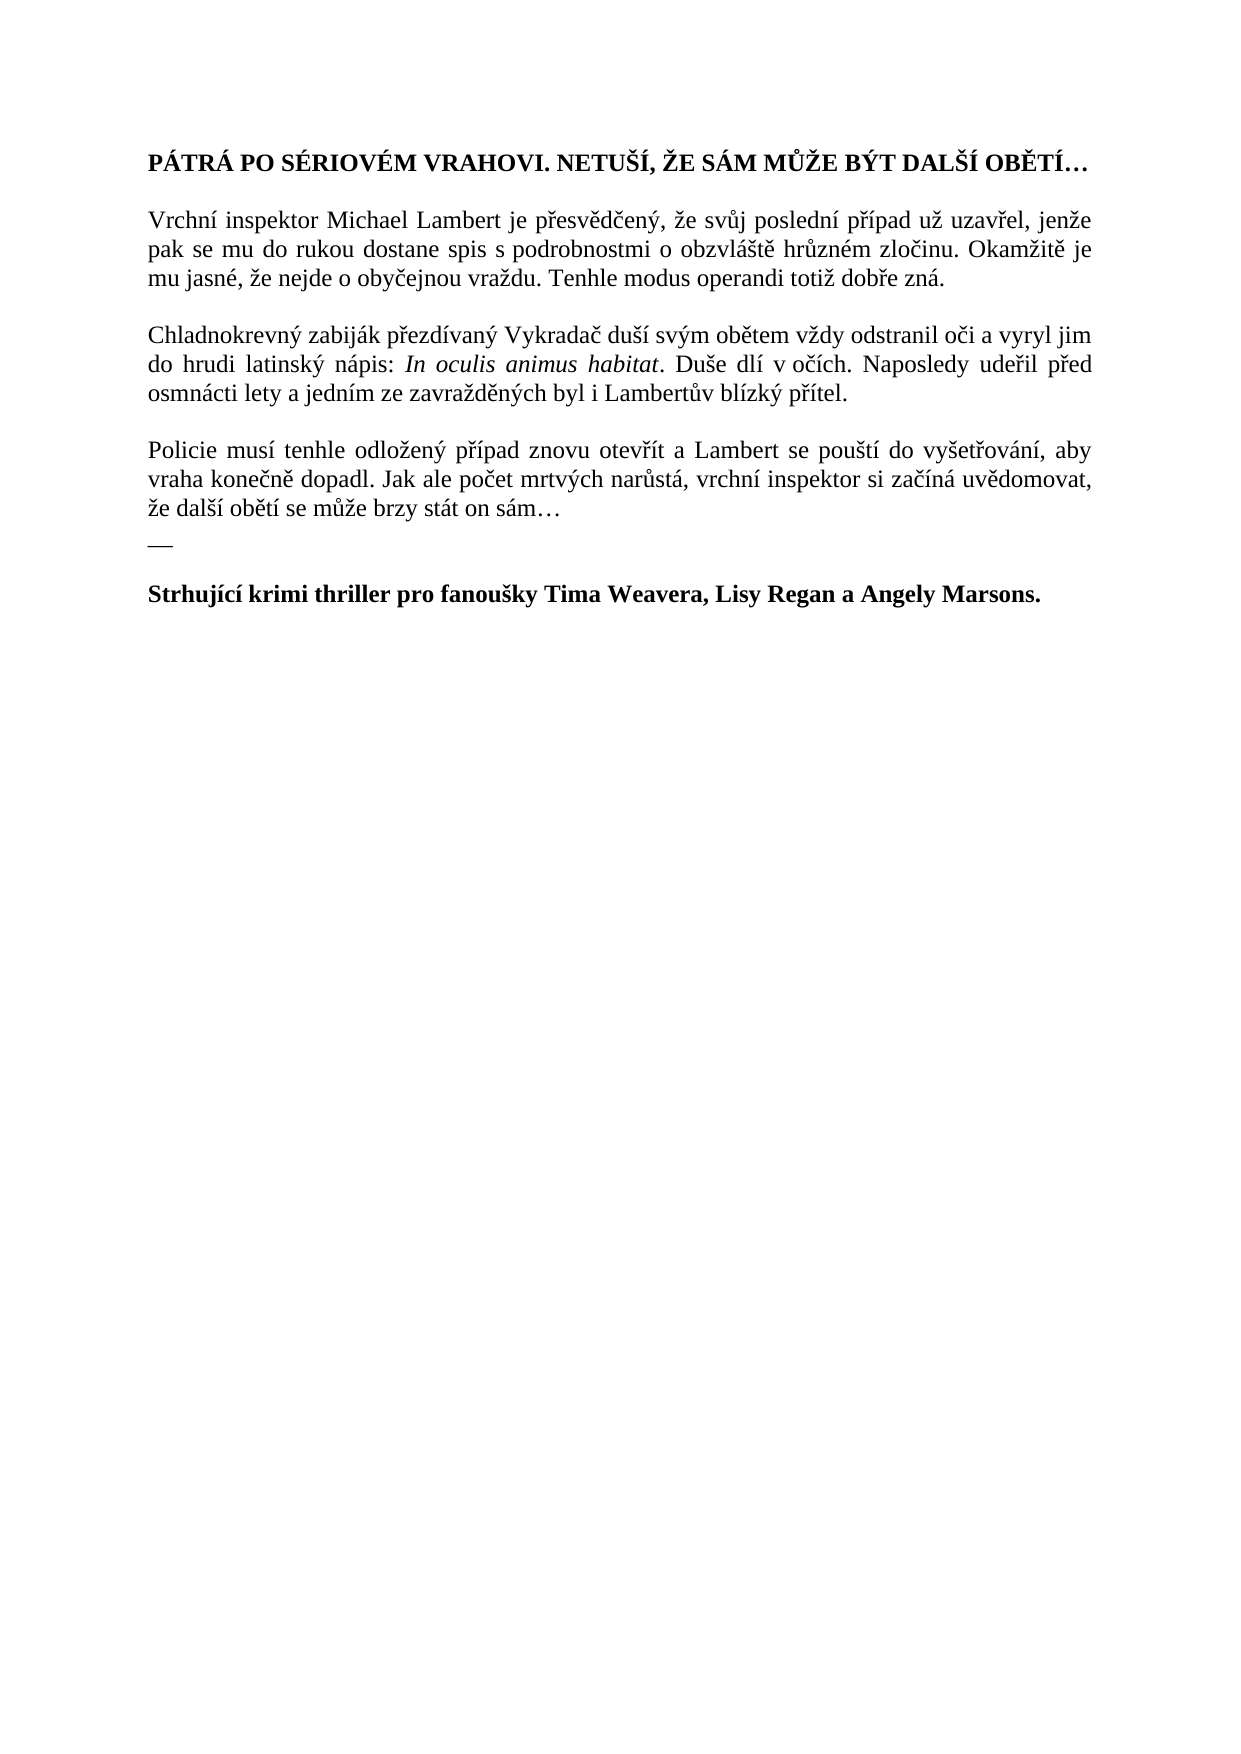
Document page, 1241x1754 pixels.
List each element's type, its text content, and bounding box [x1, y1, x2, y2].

text Policie musí tenhle odložený případ znovu otevřít a Lambert se pouští do vyšetřování, aby vraha konečně dopadl. Jak ale počet mrtvých narůstá, vrchní inspektor si začíná uvědomovat, že další obětí se může brzy stát on sám… [148, 435, 1093, 521]
text Strhující krimi thriller pro fanoušky Tima Weavera, Lisy Regan a Angely Marsons. [148, 579, 1093, 608]
text PÁTRÁ PO SÉRIOVÉM VRAHOVI. NETUŠÍ, ŽE SÁM MŮŽE BÝT DALŠÍ OBĚTÍ… [148, 148, 1093, 176]
text Chladnokrevný zabiják přezdívaný Vykradač duší svým obětem vždy odstranil oči a vyryl jim do hrudi latinský nápis: In oculis animus habitat. Duše dlí v očích. Naposledy udeřil před osmnácti lety a jedním ze zavražděných byl i Lambertův blízký přítel. [148, 320, 1093, 406]
text Vrchní inspektor Michael Lambert je přesvědčený, že svůj poslední případ už uzavřel, jenže pak se mu do rukou dostane spis s podrobnostmi o obzvláště hrůzném zločinu. Okamžitě je mu jasné, že nejde o obyčejnou vraždu. Tenhle modus operandi totiž dobře zná. [148, 205, 1093, 291]
text __ [148, 521, 1093, 550]
